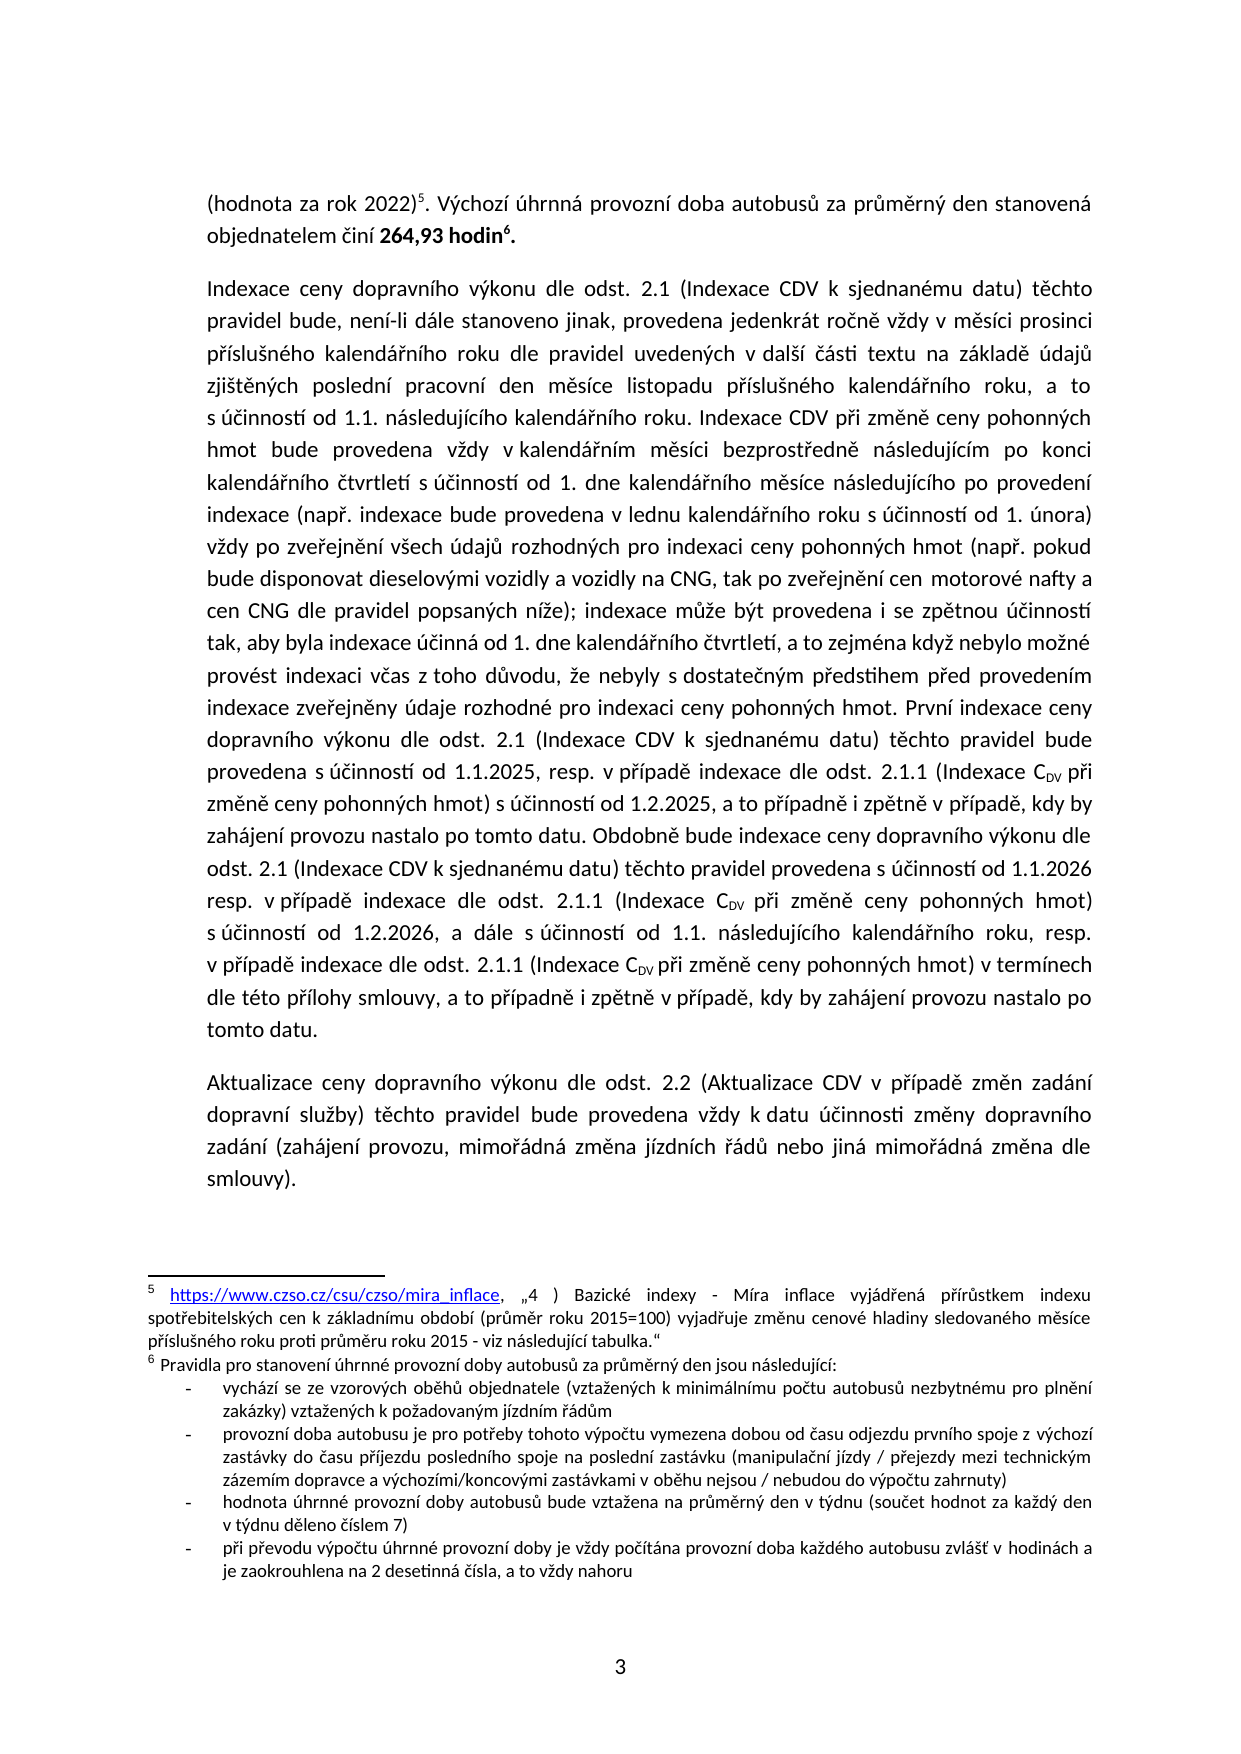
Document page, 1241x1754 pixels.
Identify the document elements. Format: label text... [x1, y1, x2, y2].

text Indexace ceny dopravního výkonu dle odst. 2.1 (Indexace CDV k sjednanému datu) těchto pravidel bude, není-li dále stanoveno jinak, provedena jedenkrát ročně vždy v měsíci prosinci příslušného kalendářního roku dle pravidel uvedených v další části textu na základě údajů zjištěných poslední pracovní den měsíce listopadu příslušného kalendářního roku, a to s účinností od 1.1. následujícího kalendářního roku. Indexace CDV při změně ceny pohonných hmot bude provedena vždy v kalendářním měsíci bezprostředně následujícím po konci kalendářního čtvrtletí s účinností od 1. dne kalendářního měsíce následujícího po provedení indexace (např. indexace bude provedena v lednu kalendářního roku s účinností od 1. února) vždy po zveřejnění všech údajů rozhodných pro indexaci ceny pohonných hmot (např. pokud bude disponovat dieselovými vozidly a vozidly na CNG, tak po zveřejnění cen motorové nafty a cen CNG dle pravidel popsaných níže); indexace může být provedena i se zpětnou účinností tak, aby byla indexace účinná od 1. dne kalendářního čtvrtletí, a to zejména když nebylo možné provést indexaci včas z toho důvodu, že nebyly s dostatečným předstihem před provedením indexace zveřejněny údaje rozhodné pro indexaci ceny pohonných hmot. První indexace ceny dopravního výkonu dle odst. 2.1 (Indexace CDV k sjednanému datu) těchto pravidel bude provedena s účinností od 1.1.2025, resp. v případě indexace dle odst. 2.1.1 (Indexace CDV při změně ceny pohonných hmot) s účinností od 1.2.2025, a to případně i zpětně v případě, kdy by zahájení provozu nastalo po tomto datu. Obdobně bude indexace ceny dopravního výkonu dle odst. 2.1 (Indexace CDV k sjednanému datu) těchto pravidel provedena s účinností od 1.1.2026 resp. v případě indexace dle odst. 2.1.1 (Indexace CDV při změně ceny pohonných hmot) s účinností od 1.2.2026, a dále s účinností od 1.1. následujícího kalendářního roku, resp. v případě indexace dle odst. 2.1.1 (Indexace CDV při změně ceny pohonných hmot) v termínech dle této přílohy smlouvy, a to případně i zpětně v případě, kdy by zahájení provozu nastalo po tomto datu. [207, 274, 1093, 1043]
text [207, 189, 1093, 249]
text Aktualizace ceny dopravního výkonu dle odst. 2.2 (Přepočet CDV v případě změn zadání dopravní služby) těchto pravidel bude provedena vždy k datu účinnosti změny dopravního zadání (zahájení provozu, mimořádná změna jízdních řádů nebo jiná mimořádná změna dle smlouvy). [207, 1068, 1093, 1192]
